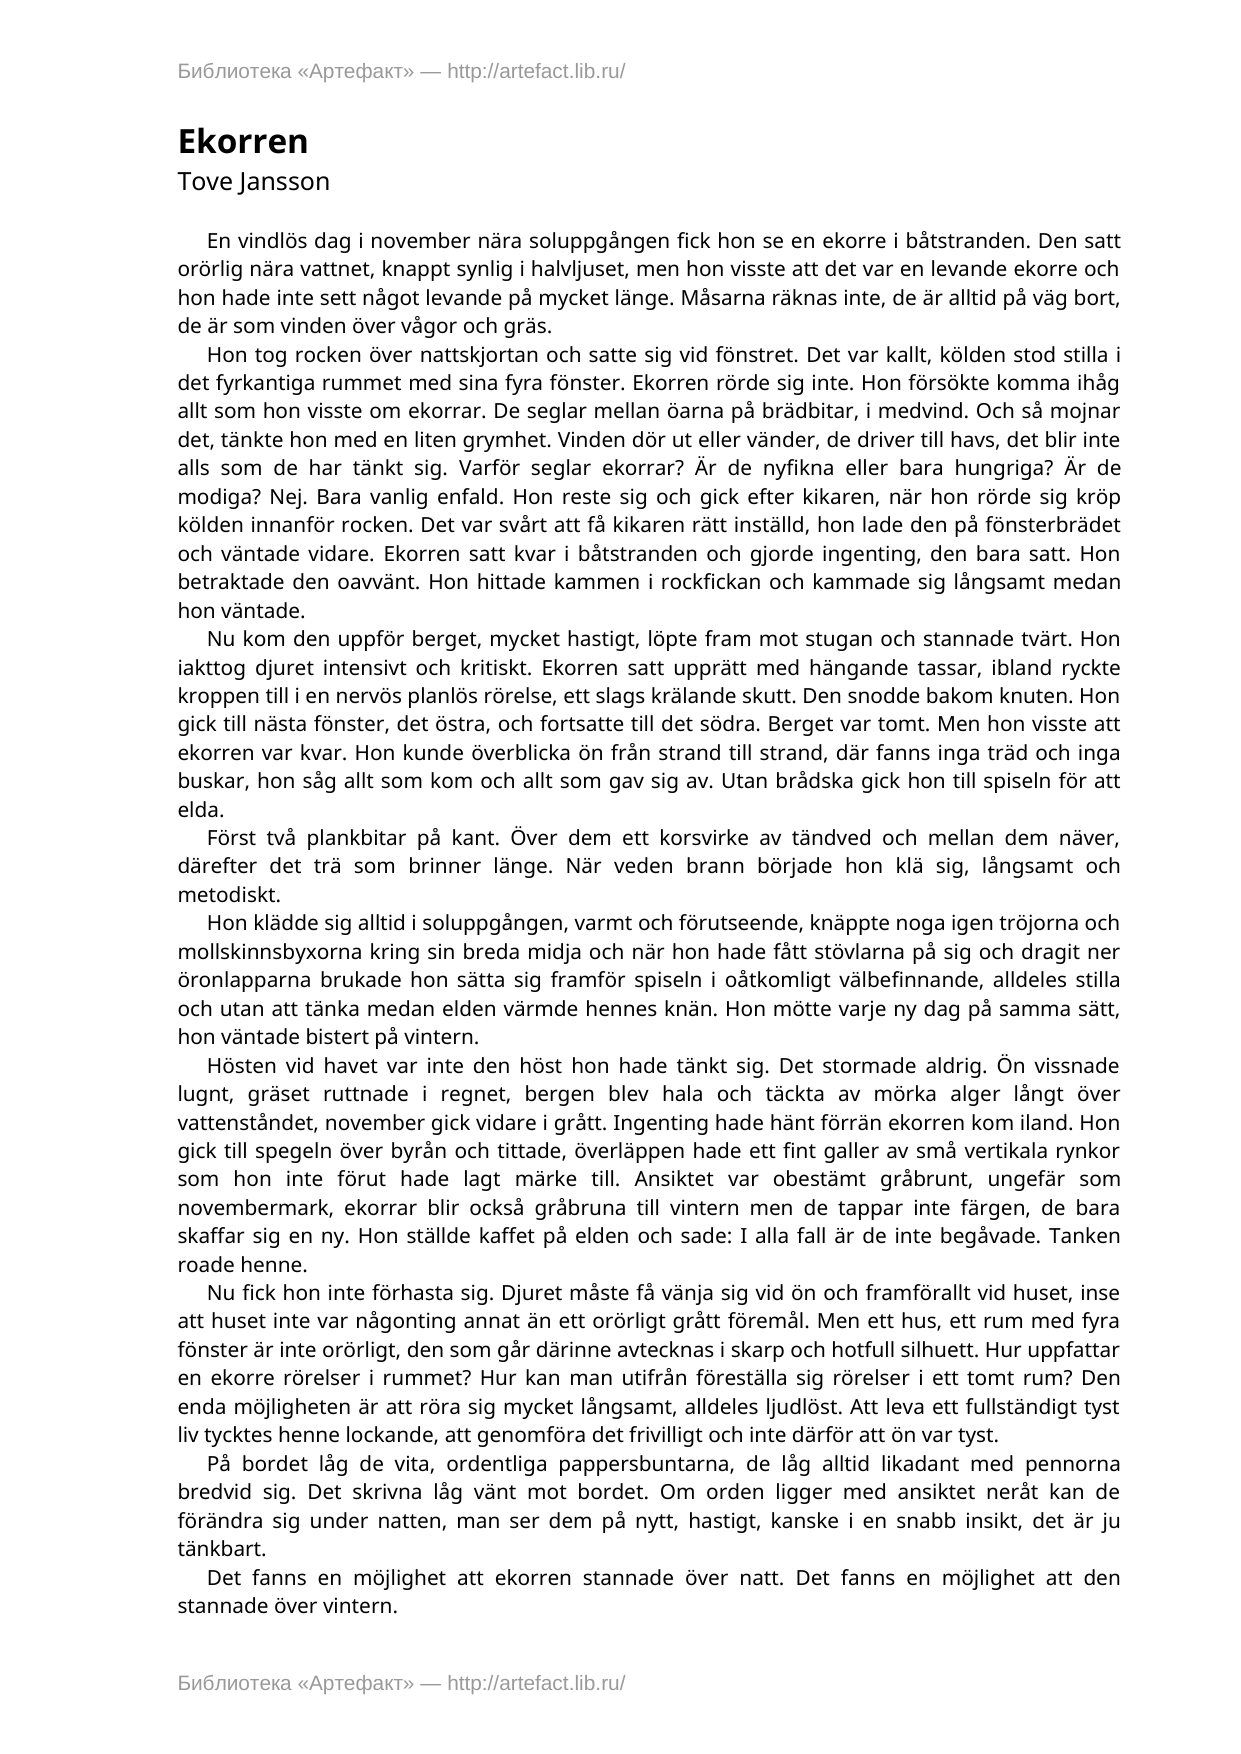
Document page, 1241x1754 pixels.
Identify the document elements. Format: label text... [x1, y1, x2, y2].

text Hon klädde sig alltid i soluppgången, varmt och förutseende, knäppte noga igen tröjorna och mollskinnsbyxorna kring sin breda midja och när hon hade fått stövlarna på sig och dragit ner öronlapparna brukade hon sätta sig framför spiseln i oåtkomligt välbefinnande, alldeles stilla och utan att tänka medan elden värmde hennes knän. Hon mötte varje ny dag på samma sätt, hon väntade bistert på vintern. [177, 908, 1122, 1051]
text Tove Jansson [177, 163, 1122, 198]
text Nu fick hon inte förhasta sig. Djuret måste få vänja sig vid ön och framförallt vid huset, inse att huset inte var någonting annat än ett orörligt grått föremål. Men ett hus, ett rum med fyra fönster är inte orörligt, den som går därinne avtecknas i skarp och hotfull silhuett. Hur uppfattar en ekorre rörelser i rummet? Hur kan man utifrån föreställa sig rörelser i ett tomt rum? Den enda möjligheten är att röra sig mycket långsamt, alldeles ljudlöst. Att leva ett fullständigt tyst liv tycktes henne lockande, att genomföra det frivilligt och inte därför att ön var tyst. [177, 1278, 1122, 1449]
text Först två plankbitar på kant. Över dem ett korsvirke av tändved och mellan dem näver, därefter det trä som brinner länge. När veden brann började hon klä sig, långsamt och metodiskt. [177, 823, 1122, 908]
text Hösten vid havet var inte den höst hon hade tänkt sig. Det stormade aldrig. Ön vissnade lugnt, gräset ruttnade i regnet, bergen blev hala och täckta av mörka alger långt över vattenståndet, november gick vidare i grått. Ingenting hade hänt förrän ekorren kom iland. Hon gick till spegeln över byrån och tittade, överläppen hade ett fint galler av små vertikala rynkor som hon inte förut hade lagt märke till. Ansiktet var obestämt gråbrunt, ungefär som novembermark, ekorrar blir också gråbruna till vintern men de tappar inte färgen, de bara skaffar sig en ny. Hon ställde kaffet på elden och sade: I alla fall är de inte begåvade. Tanken roade henne. [177, 1051, 1122, 1278]
text Nu kom den uppför berget, mycket hastigt, löpte fram mot stugan och stannade tvärt. Hon iakttog djuret intensivt och kritiskt. Ekorren satt upprätt med hängande tassar, ibland ryckte kroppen till i en nervös planlös rörelse, ett slags krälande skutt. Den snodde bakom knuten. Hon gick till nästa fönster, det östra, och fortsatte till det södra. Berget var tomt. Men hon visste att ekorren var kvar. Hon kunde överblicka ön från strand till strand, där fanns inga träd och inga buskar, hon såg allt som kom och allt som gav sig av. Utan brådska gick hon till spiseln för att elda. [177, 624, 1122, 823]
text På bordet låg de vita, ordentliga pappersbuntarna, de låg alltid likadant med pennorna bredvid sig. Det skrivna låg vänt mot bordet. Om orden ligger med ansiktet neråt kan de förändra sig under natten, man ser dem på nytt, hastigt, kanske i en snabb insikt, det är ju tänkbart. [177, 1449, 1122, 1563]
text En vindlös dag i november nära soluppgången fick hon se en ekorre i båtstranden. Den satt orörlig nära vattnet, knappt synlig i halvljuset, men hon visste att det var en levande ekorre och hon hade inte sett något levande på mycket länge. Måsarna räknas inte, de är alltid på väg bort, de är som vinden över vågor och gräs. [177, 226, 1122, 340]
text Hon tog rocken över nattskjortan och satte sig vid fönstret. Det var kallt, kölden stod stilla i det fyrkantiga rummet med sina fyra fönster. Ekorren rörde sig inte. Hon försökte komma ihåg allt som hon visste om ekorrar. De seglar mellan öarna på brädbitar, i medvind. Och så mojnar det, tänkte hon med en liten grymhet. Vinden dör ut eller vänder, de driver till havs, det blir inte alls som de har tänkt sig. Varför seglar ekorrar? Är de nyfikna eller bara hungriga? Är de modiga? Nej. Bara vanlig enfald. Hon reste sig och gick efter kikaren, när hon rörde sig kröp kölden innanför rocken. Det var svårt att få kikaren rätt inställd, hon lade den på fönsterbrädet och väntade vidare. Ekorren satt kvar i båtstranden och gjorde ingenting, den bara satt. Hon betraktade den oavvänt. Hon hittade kammen i rockfickan och kammade sig långsamt medan hon väntade. [177, 340, 1122, 624]
text Ekorren [177, 118, 1122, 163]
text Det fanns en möjlighet att ekorren stannade över natt. Det fanns en möjlighet att den stannade över vintern. [177, 1563, 1122, 1619]
